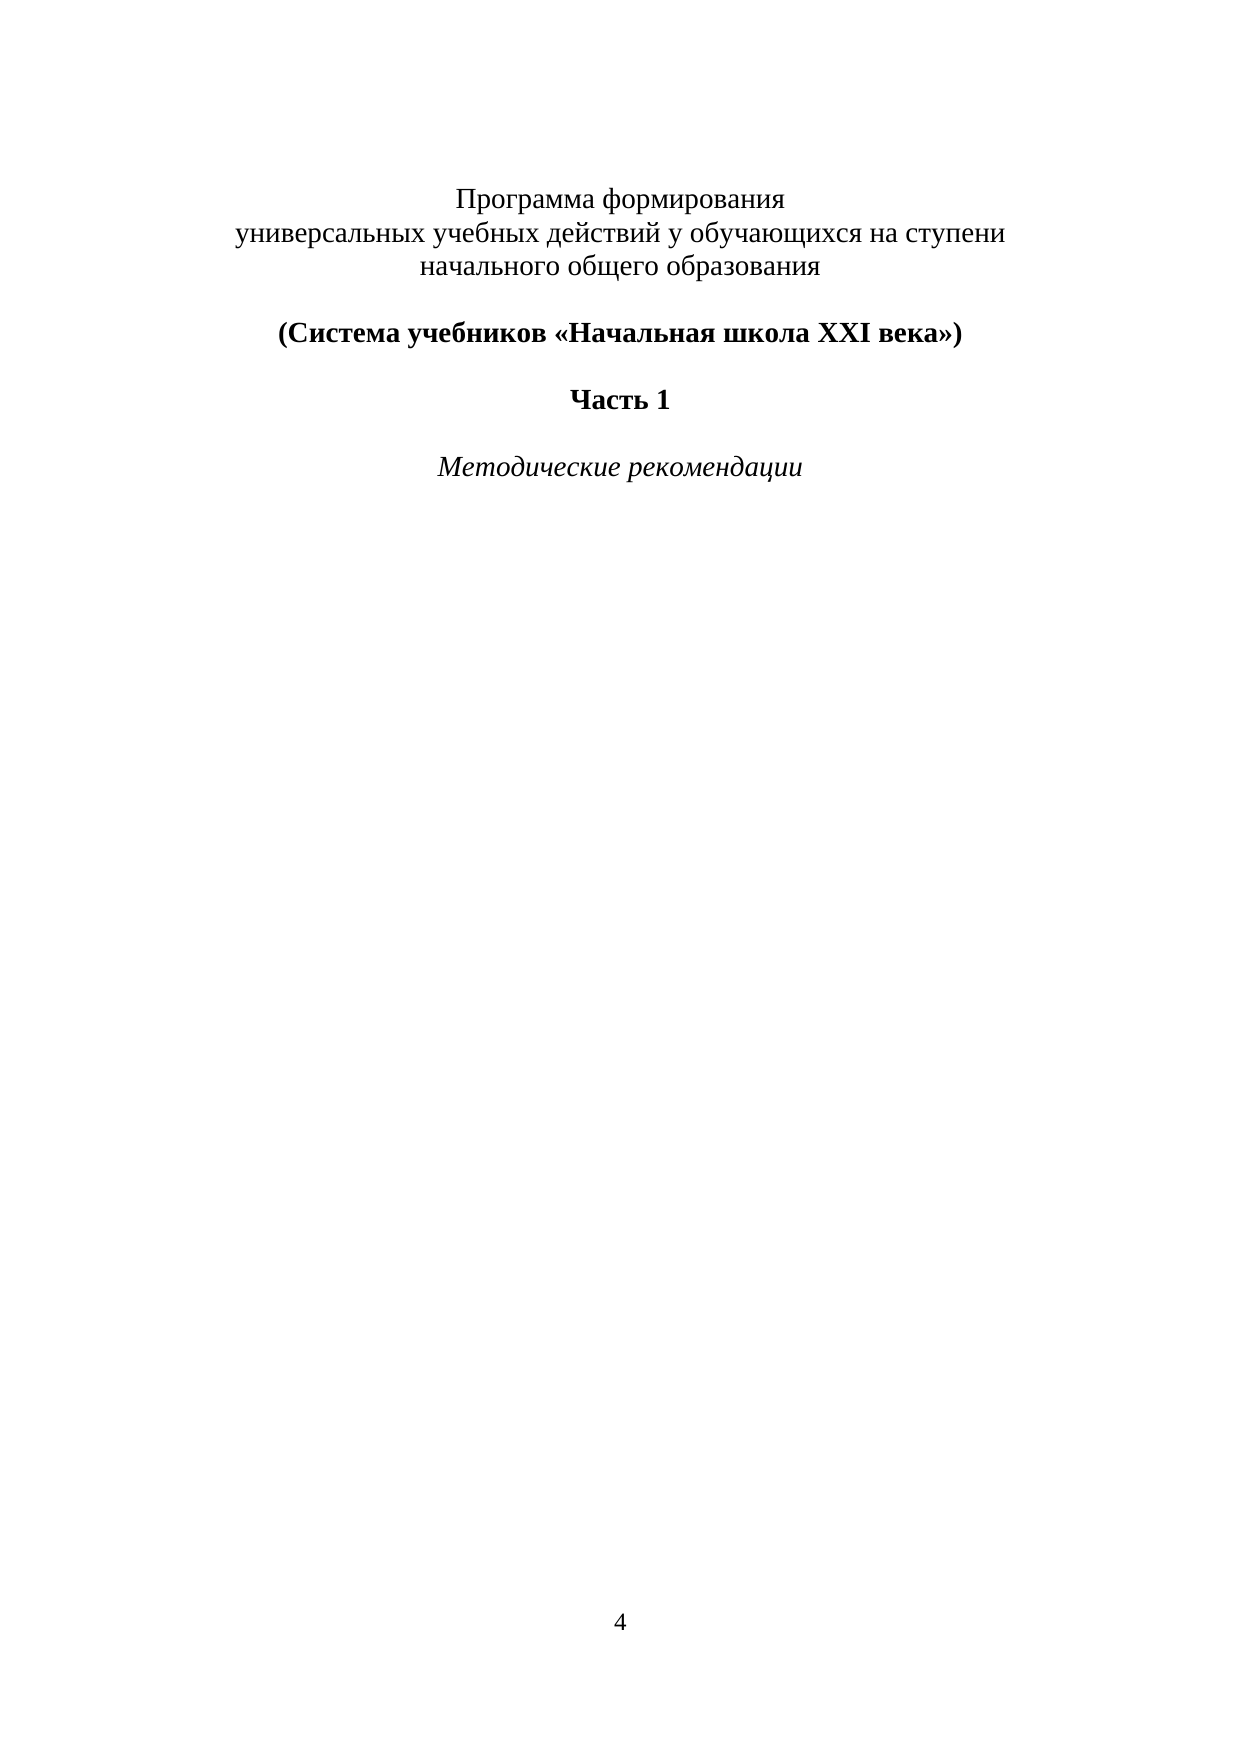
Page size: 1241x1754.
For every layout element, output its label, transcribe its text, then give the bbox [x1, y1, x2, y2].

text Программа формирования [148, 181, 1092, 215]
text начального общего образования [148, 248, 1092, 282]
text универсальных учебных действий у обучающихся на ступени [148, 215, 1092, 248]
text Методические рекомендации [148, 449, 1092, 483]
text Часть 1 [148, 382, 1092, 416]
text (Система учебников «Начальная школа XXI века») [148, 315, 1092, 349]
